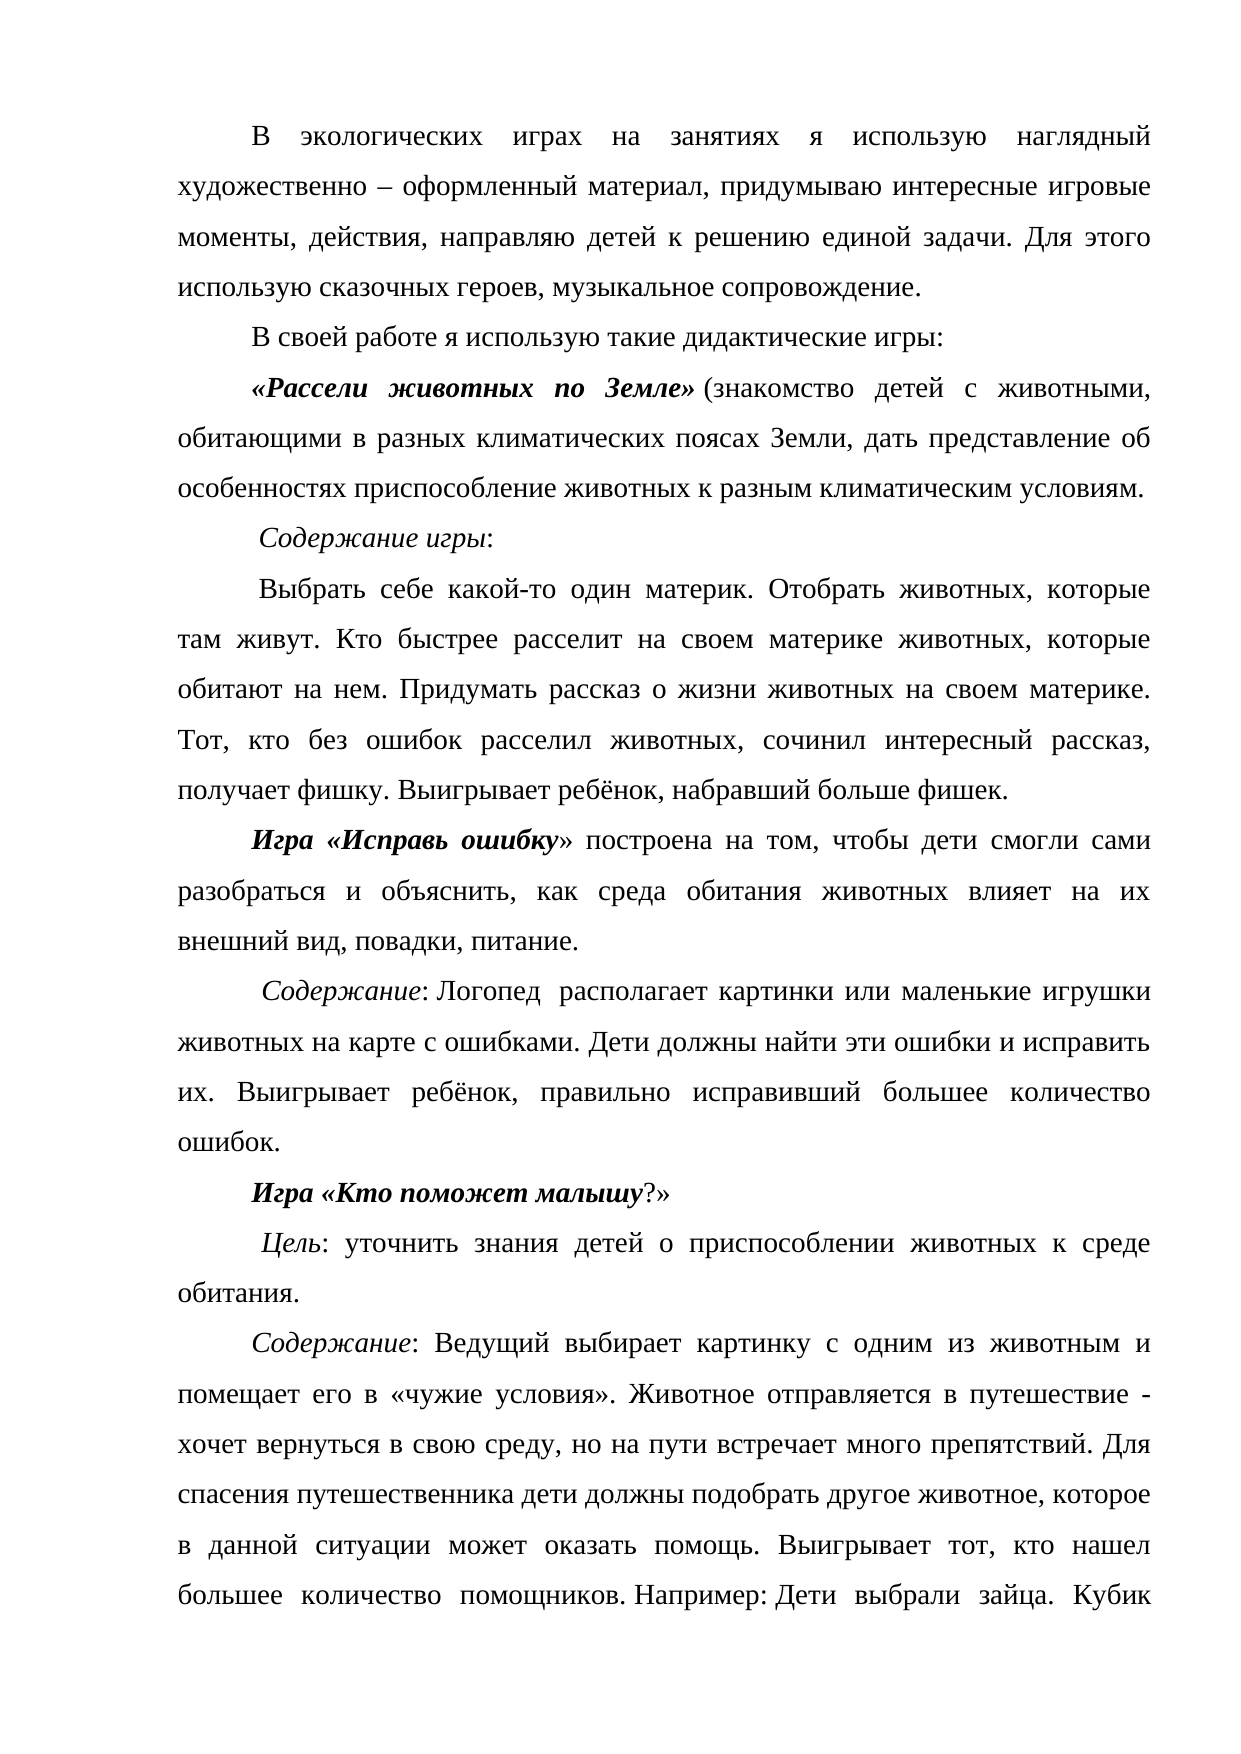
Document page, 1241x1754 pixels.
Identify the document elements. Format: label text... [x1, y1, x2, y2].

text Содержание игры: [177, 521, 1152, 554]
text «Рассели животных по Земле» (знакомство детей с животными, обитающими в разных климатических поясах Земли, дать представление об особенностях приспособление животных к разным климатическим условиям. [177, 370, 1152, 504]
text Игра «Исправь ошибку» построена на том, чтобы дети смогли сами разобраться и объяснить, как среда обитания животных влияет на их внешний вид, повадки, питание. [177, 822, 1152, 957]
text Содержание: Логопед располагает картинки или маленькие игрушки животных на карте с ошибками. Дети должны найти эти ошибки и исправить их. Выигрывает ребёнок, правильно исправивший большее количество ошибок. [177, 973, 1152, 1158]
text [177, 1326, 1152, 1611]
text В своей работе я использую такие дидактические игры: [177, 319, 1152, 353]
text В экологических играх на занятиях я использую наглядный художественно – оформленный материал, придумываю интересные игровые моменты, действия, направляю детей к решению единой задачи. Для этого использую сказочных героев, музыкальное сопровождение. [177, 118, 1152, 303]
text Выбрать себе какой-то один материк. Отобрать животных, которые там живут. Кто быстрее расселит на своем материке животных, которые обитают на нем. Придумать рассказ о жизни животных на своем материке. Тот, кто без ошибок расселил животных, сочинил интересный рассказ, получает фишку. Выигрывает ребёнок, набравший больше фишек. [177, 571, 1152, 806]
text Игра «Кто поможет малышу?» [177, 1175, 1152, 1208]
text Цель: уточнить знания детей о приспособлении животных к среде обитания. [177, 1225, 1152, 1309]
